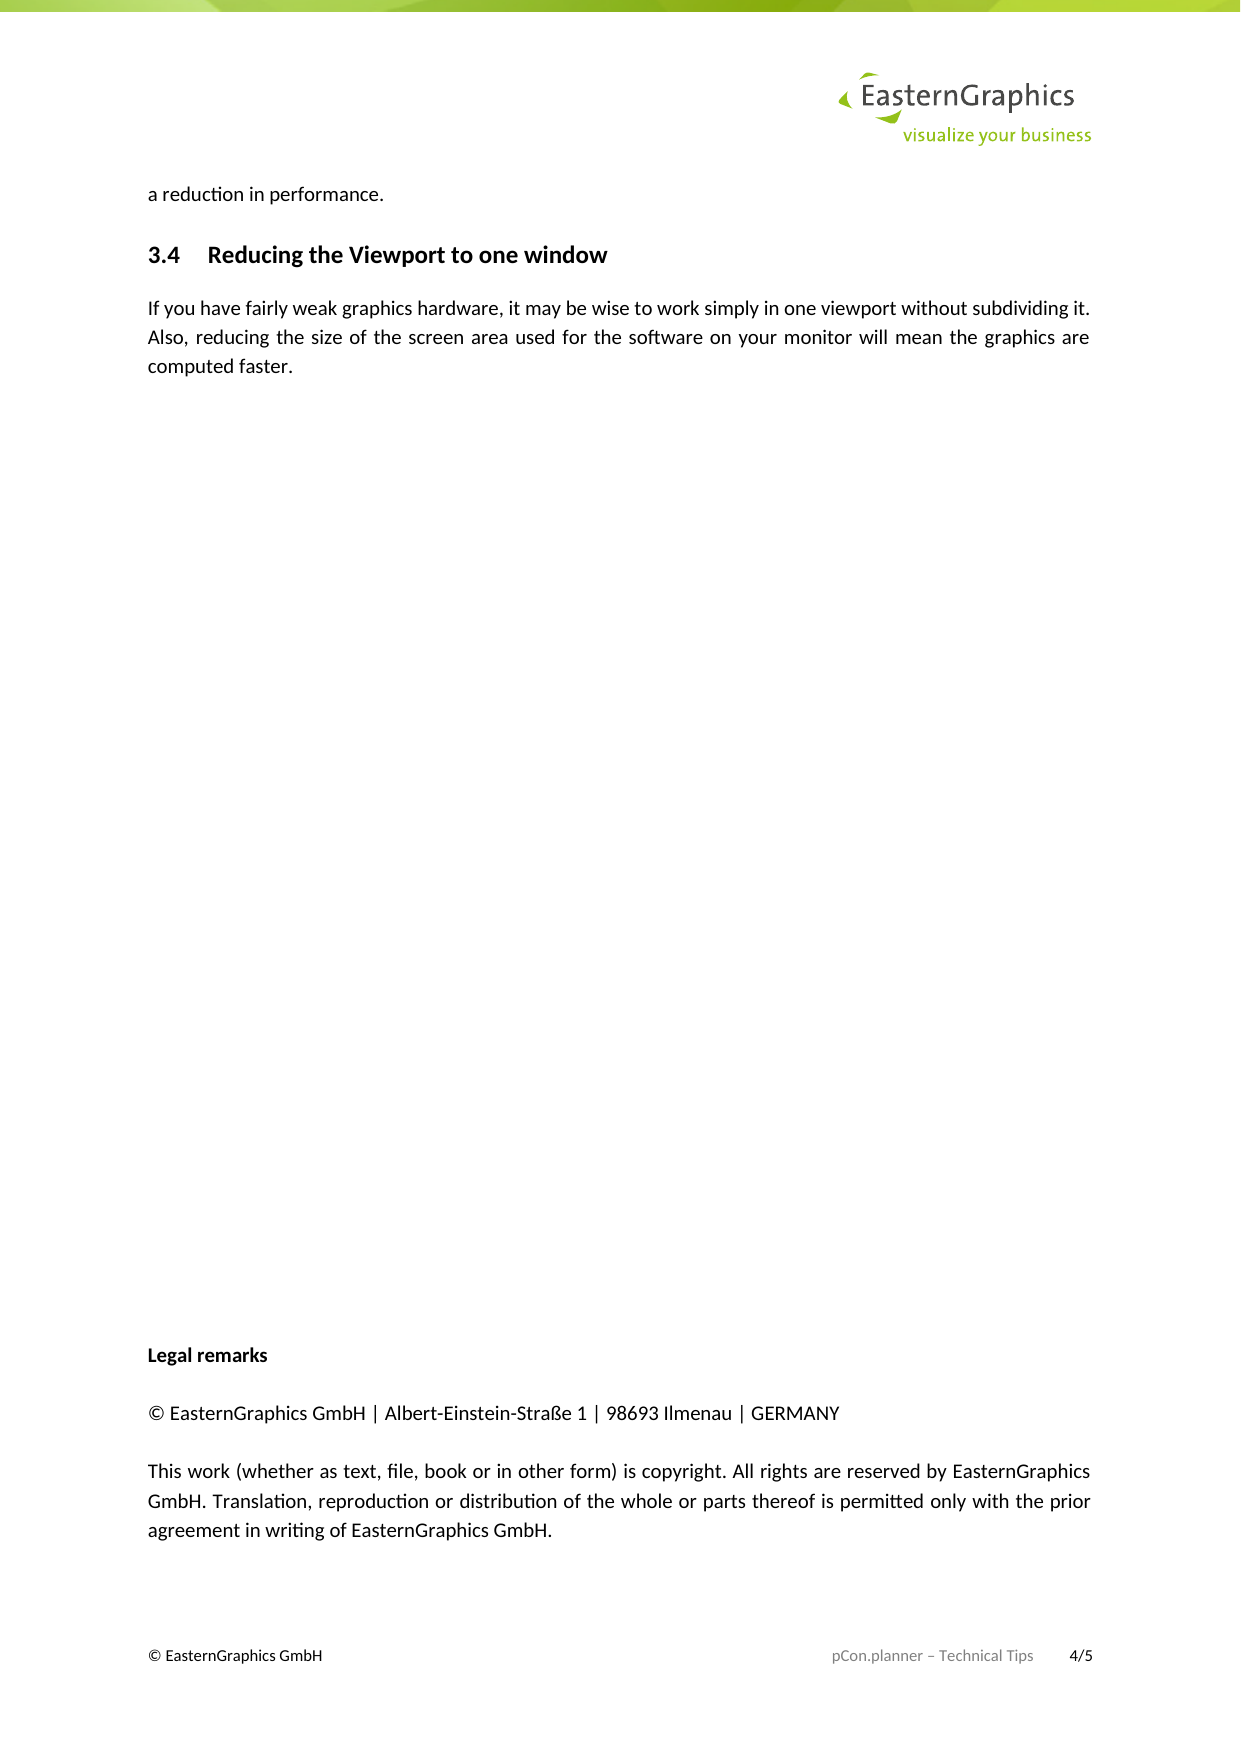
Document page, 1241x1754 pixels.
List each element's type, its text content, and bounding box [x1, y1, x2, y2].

text Legal remarks [148, 1342, 1092, 1367]
text This work (whether as text, file, book or in other form) is copyright. All rights are reserved by EasternGraphics GmbH. Translation, reproduction or distribution of the whole or parts thereof is permitted only with the prior agreement in writing of EasternGraphics GmbH. [148, 1459, 1092, 1542]
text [148, 181, 1092, 206]
text © EasternGraphics GmbH | Albert-Einstein-Straße 1 | 98693 Ilmenau | GERMANY [148, 1400, 1092, 1426]
text If you have fairly weak graphics hardware, it may be wise to work simply in one viewport without subdividing it. Also, reducing the size of the screen area used for the software on your monitor will mean the graphics are computed faster. [148, 295, 1092, 378]
subtitle Reducing the Viewport to one window [148, 239, 1092, 270]
picture [0, 0, 1241, 12]
